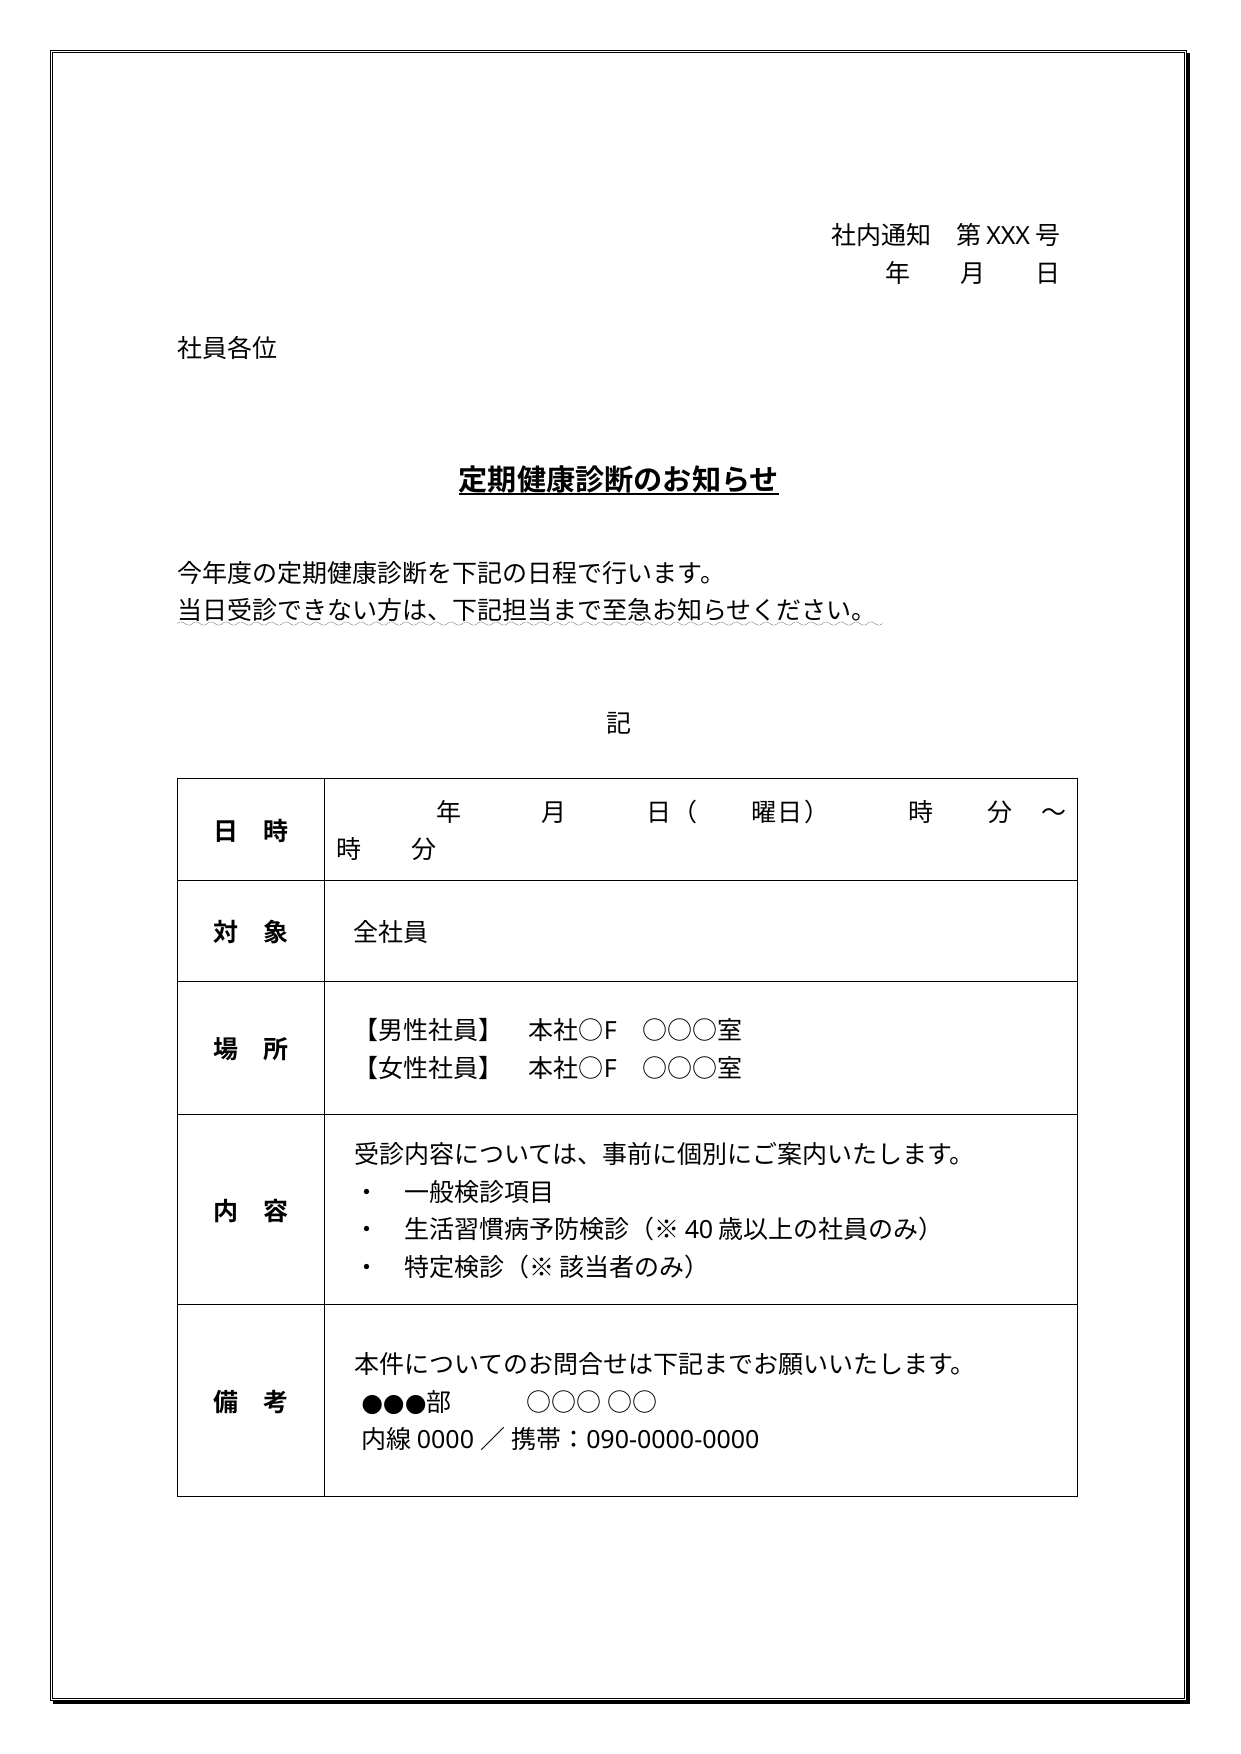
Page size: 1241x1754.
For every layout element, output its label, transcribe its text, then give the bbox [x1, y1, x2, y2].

text 社内通知 第XXX号 [177, 215, 1060, 253]
table_header 年 月 日（ 曜日） 時 分 ～ 時 分 [325, 779, 1077, 879]
table_cell 場 所 [178, 982, 324, 1113]
table_cell 内 容 [178, 1115, 324, 1304]
table_cell 受診内容については、事前に個別にご案内いたします。 ・ 一般検診項目 ・ 生活習慣病予防検診（※ 40歳以上の社員のみ） ・ 特定検診（※ 該当者のみ） [325, 1115, 1077, 1304]
table_cell 備 考 [178, 1305, 324, 1496]
text 社員各位 [177, 328, 1060, 365]
text 定期健康診断のお知らせ [177, 440, 1060, 515]
table_header 日 時 [178, 779, 324, 879]
table_cell 本件についてのお問合せは下記までお願いいたします。 ●●●部 ○○○ ○○ 内線 0000 ／ 携帯：090-0000-0000 [325, 1305, 1077, 1496]
text 年 月 日 [177, 253, 1060, 290]
subtitle 記 [177, 703, 1060, 740]
text 今年度の定期健康診断を下記の日程で行います。 [177, 553, 1060, 590]
table_cell 対 象 [178, 881, 324, 981]
text 当日受診できない方は、下記担当まで至急お知らせください。 [177, 590, 1060, 628]
table_cell 【男性社員】 本社○F ○○○室 【女性社員】 本社○F ○○○室 [325, 982, 1077, 1113]
table_cell 全社員 [325, 881, 1077, 981]
